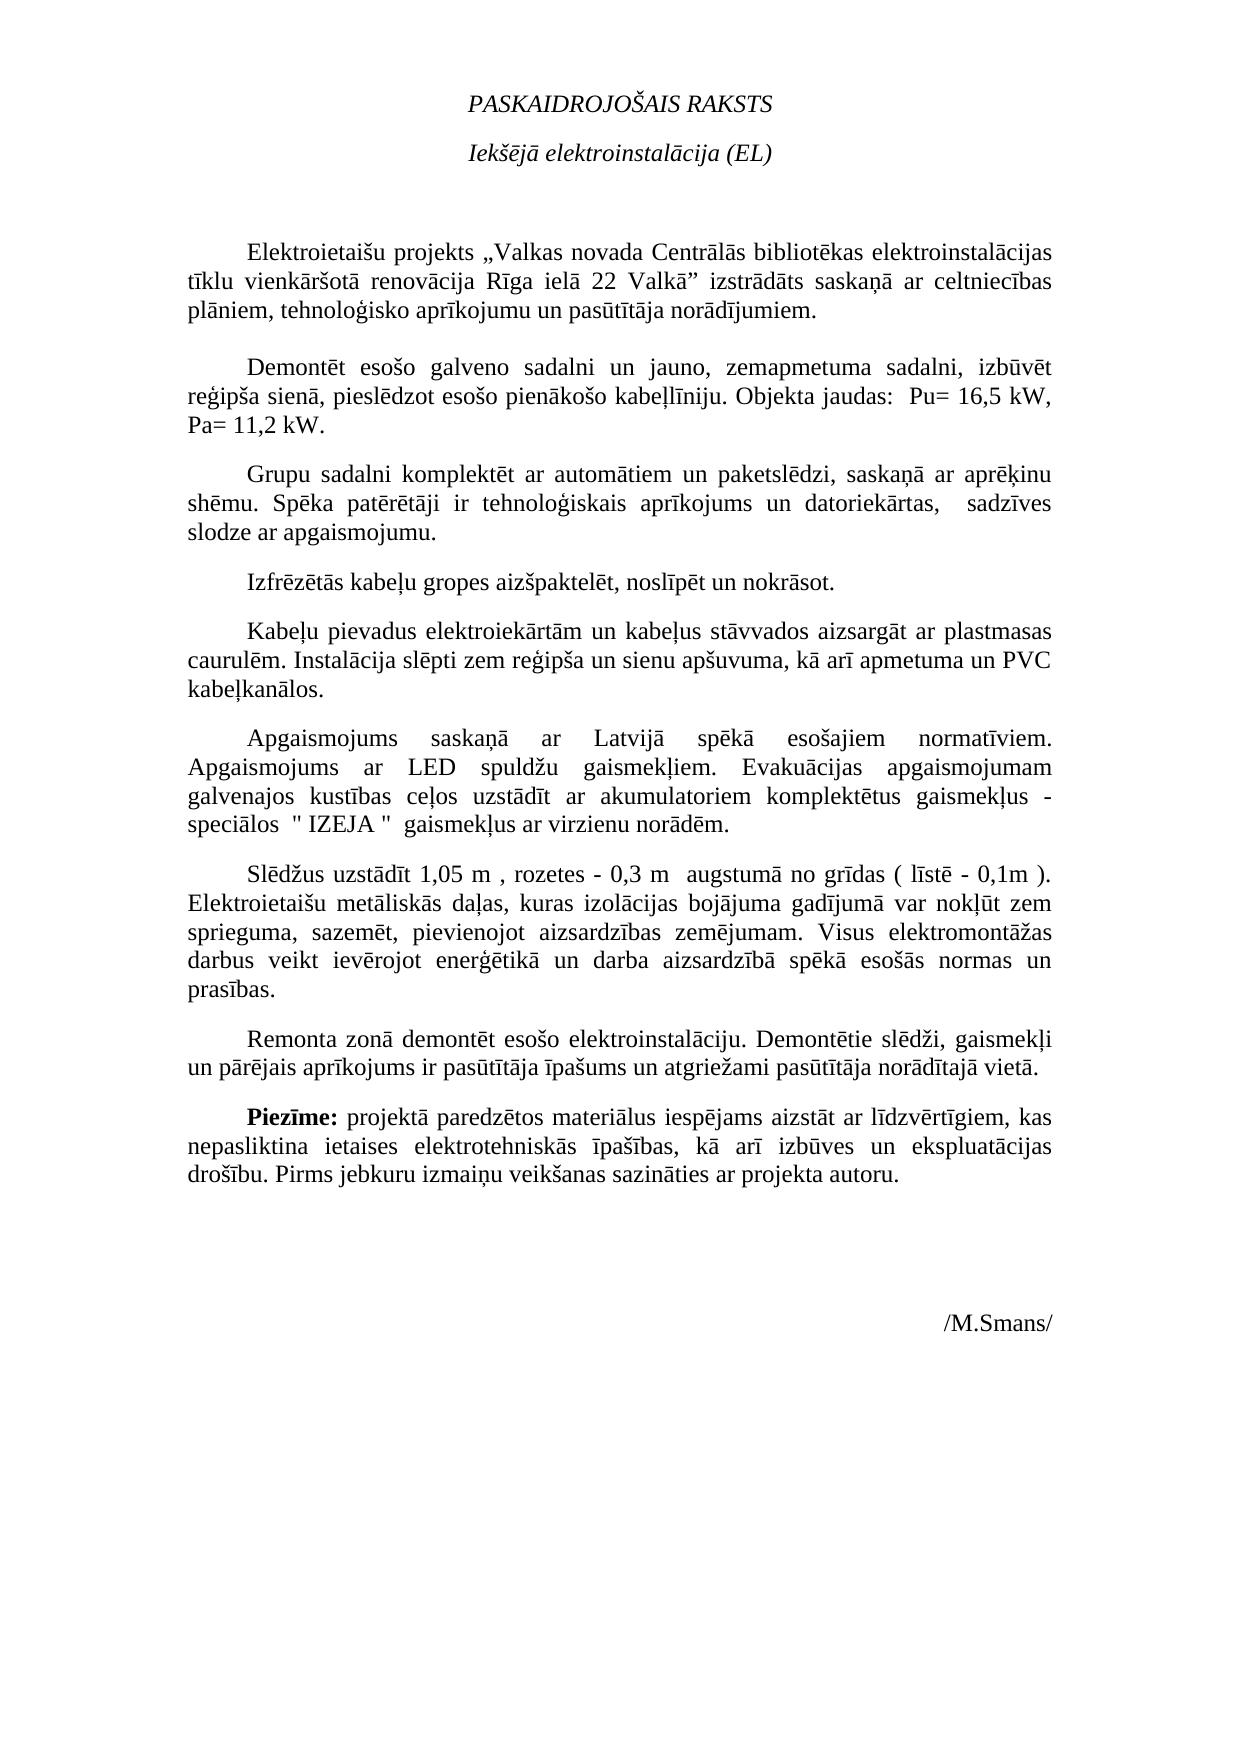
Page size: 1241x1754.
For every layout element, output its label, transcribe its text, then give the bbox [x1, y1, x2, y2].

text Grupu sadalni komplektēt ar automātiem un paketslēdzi, saskaņā ar aprēķinu shēmu. Spēka patērētāji ir tehnoloģiskais aprīkojums un datoriekārtas, sadzīves slodze ar apgaismojumu. [187, 459, 1053, 546]
text Iekšējā elektroinstalācija (EL) [187, 138, 1053, 167]
text Demontēt esošo galveno sadalni un jauno, zemapmetuma sadalni, izbūvēt reģipša sienā, pieslēdzot esošo pienākošo kabeļlīniju. Objekta jaudas: Pu= 16,5 kW, Pa= 11,2 kW. [187, 352, 1053, 439]
text Apgaismojums saskaņā ar Latvijā spēkā esošajiem normatīviem. Apgaismojums ar LED spuldžu gaismekļiem. Evakuācijas apgaismojumam galvenajos kustības ceļos uzstādīt ar akumulatoriem komplektētus gaismekļus - speciālos " IZEJA " gaismekļus ar virzienu norādēm. [187, 723, 1053, 838]
text PASKAIDROJOŠAIS RAKSTS [187, 89, 1053, 117]
text Kabeļu pievadus elektroiekārtām un kabeļus stāvvados aizsargāt ar plastmasas caurulēm. Instalācija slēpti zem reģipša un sienu apšuvuma, kā arī apmetuma un PVC kabeļkanālos. [187, 616, 1053, 702]
text Remonta zonā demontēt esošo elektroinstalāciju. Demontētie slēdži, gaismekļi un pārējais aprīkojums ir pasūtītāja īpašums un atgriežami pasūtītāja norādītajā vietā. [187, 1024, 1053, 1081]
text Elektroietaišu projekts „Valkas novada Centrālās bibliotēkas elektroinstalācijas tīklu vienkāršotā renovācija Rīga ielā 22 Valkā” izstrādāts saskaņā ar celtniecības plāniem, tehnoloģisko aprīkojumu un pasūtītāja norādījumiem. [187, 237, 1053, 324]
text Slēdžus uzstādīt 1,05 m , rozetes - 0,3 m augstumā no grīdas ( līstē - 0,1m ). Elektroietaišu metāliskās daļas, kuras izolācijas bojājuma gadījumā var nokļūt zem sprieguma, sazemēt, pievienojot aizsardzības zemējumam. Visus elektromontāžas darbus veikt ievērojot enerģētikā un darba aizsardzībā spēkā esošās normas un prasības. [187, 859, 1053, 1003]
text Izfrēzētās kabeļu gropes aizšpaktelēt, noslīpēt un nokrāsot. [187, 567, 1053, 595]
text Piezīme: projektā paredzētos materiālus iespējams aizstāt ar līdzvērtīgiem, kas nepasliktina ietaises elektrotehniskās īpašības, kā arī izbūves un ekspluatācijas drošību. Pirms jebkuru izmaiņu veikšanas sazināties ar projekta autoru. [187, 1102, 1053, 1188]
text /M.Smans/ [187, 1308, 1053, 1337]
